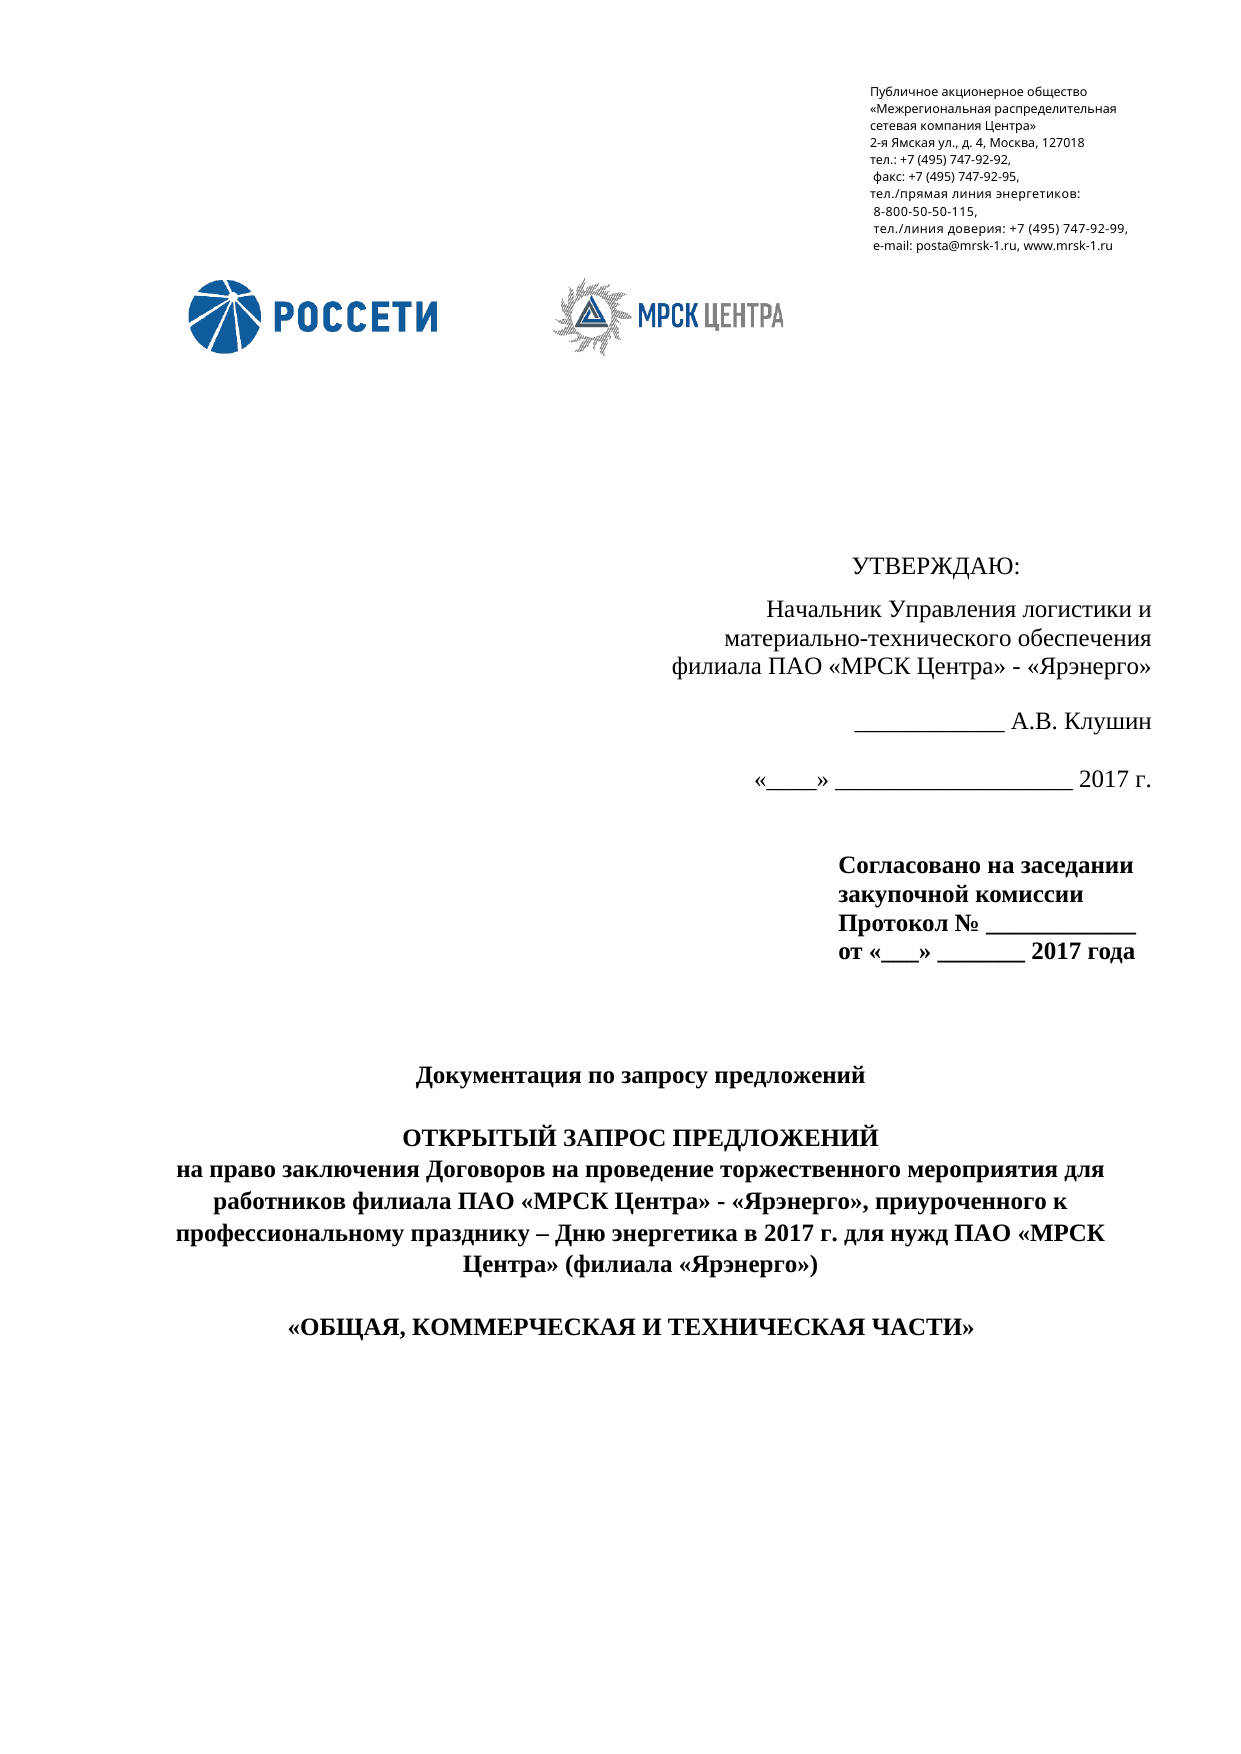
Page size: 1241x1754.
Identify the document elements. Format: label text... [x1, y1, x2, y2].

text от «___» _______ 2017 года [838, 936, 1152, 965]
text Протокол № ____________ [838, 908, 1152, 936]
text ____________ А.В. Клушин [129, 706, 1152, 735]
text «ОБЩАЯ, КОММЕРЧЕСКАЯ и техническая ЧАСТИ» [73, 1312, 1183, 1341]
text «____» ___________________ 2017 г. [720, 764, 1152, 793]
text на право заключения Договоров на проведение торжественного мероприятия для работников филиала ПАО «МРСК Центра» - «Ярэнерго», приуроченного к профессиональному празднику – Дню энергетика в 2017 г. для нужд ПАО «МРСК Центра» (филиала «Ярэнерго») [129, 1154, 1152, 1278]
text закупочной комиссии [838, 879, 1152, 908]
text филиала ПАО «МРСК Центра» - «Ярэнерго» [129, 651, 1152, 680]
picture [188, 278, 784, 356]
text материально-технического обеспечения [129, 623, 1152, 651]
text УТВЕРЖДАЮ: [720, 551, 1152, 579]
text ОТКРЫТЫЙ ЗАПРОС ПРЕДЛОЖЕНИЙ [129, 1123, 1152, 1152]
text Документация по запросу предложений [129, 1060, 1152, 1089]
text Начальник Управления логистики и [129, 594, 1152, 623]
text Согласовано на заседании [838, 850, 1152, 879]
